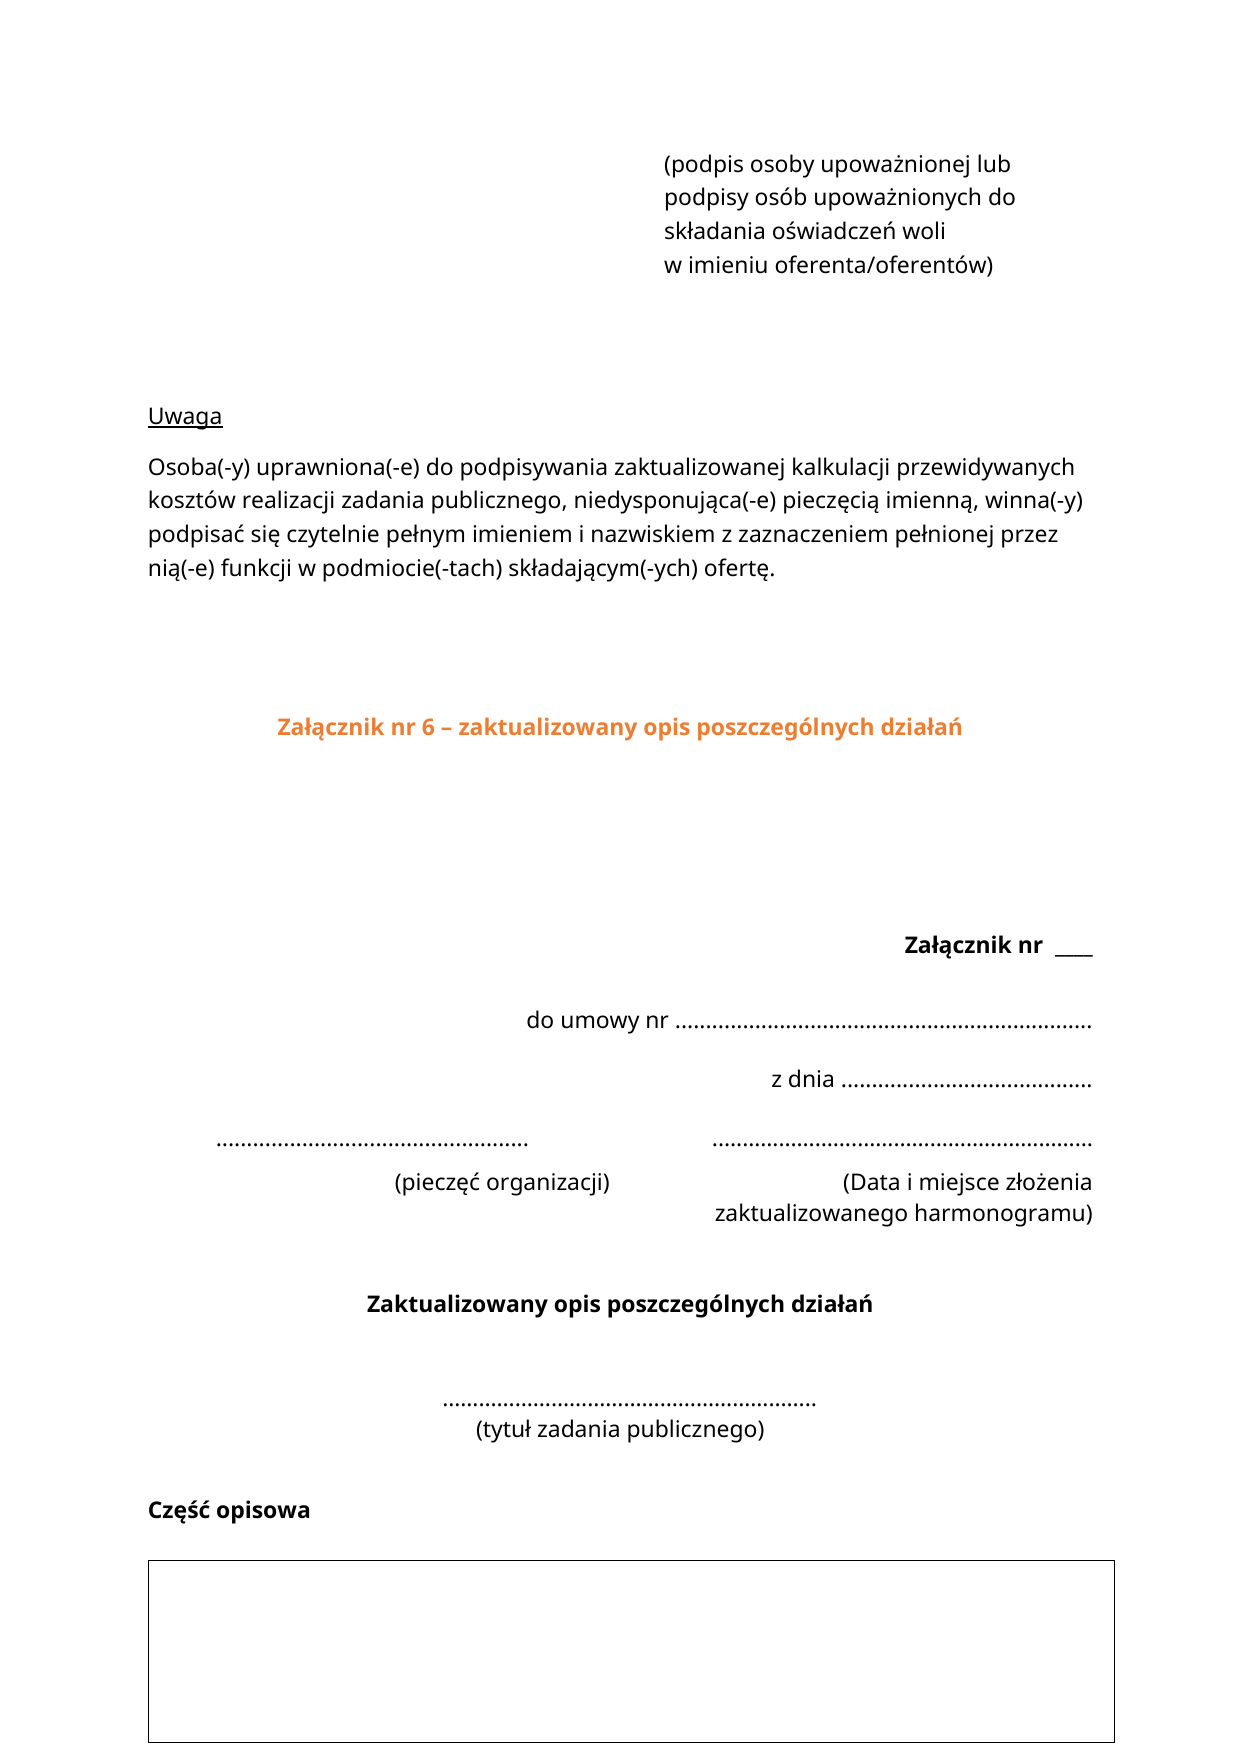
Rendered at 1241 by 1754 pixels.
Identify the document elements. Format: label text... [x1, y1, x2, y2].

text (pieczęć organizacji) (Data i miejsce złożenia zaktualizowanego harmonogramu) [148, 1166, 1093, 1228]
text Załącznik nr ____ [148, 928, 1093, 960]
text Zaktualizowany opis poszczególnych działań [148, 1288, 1093, 1319]
subtitle Załącznik nr 6 – zaktualizowany opis poszczególnych działań [148, 711, 1093, 743]
text Część opisowa [148, 1494, 1093, 1526]
text …………………………………………………….. [155, 1382, 1104, 1413]
text z dnia ......................................... [148, 1063, 1093, 1094]
text (tytuł zadania publicznego) [148, 1413, 1093, 1444]
text Uwaga [148, 400, 1093, 431]
text ................................................... ..………………….………………………………… [148, 1122, 1093, 1153]
text (podpis osoby upoważnionej lub podpisy osób upoważnionych do składania oświadczeń woli w imieniu oferenta/oferentów) [664, 148, 1093, 280]
text Osoba(-y) uprawniona(-e) do podpisywania zaktualizowanej kalkulacji przewidywanych kosztów realizacji zadania publicznego, niedysponująca(-e) pieczęcią imienną, winna(-y) podpisać się czytelnie pełnym imieniem i nazwiskiem z zaznaczeniem pełnionej przez nią(-e) funkcji w podmiocie(-tach) składającym(-ych) ofertę. [148, 451, 1093, 583]
text do umowy nr .................................................................... [148, 1003, 1093, 1035]
